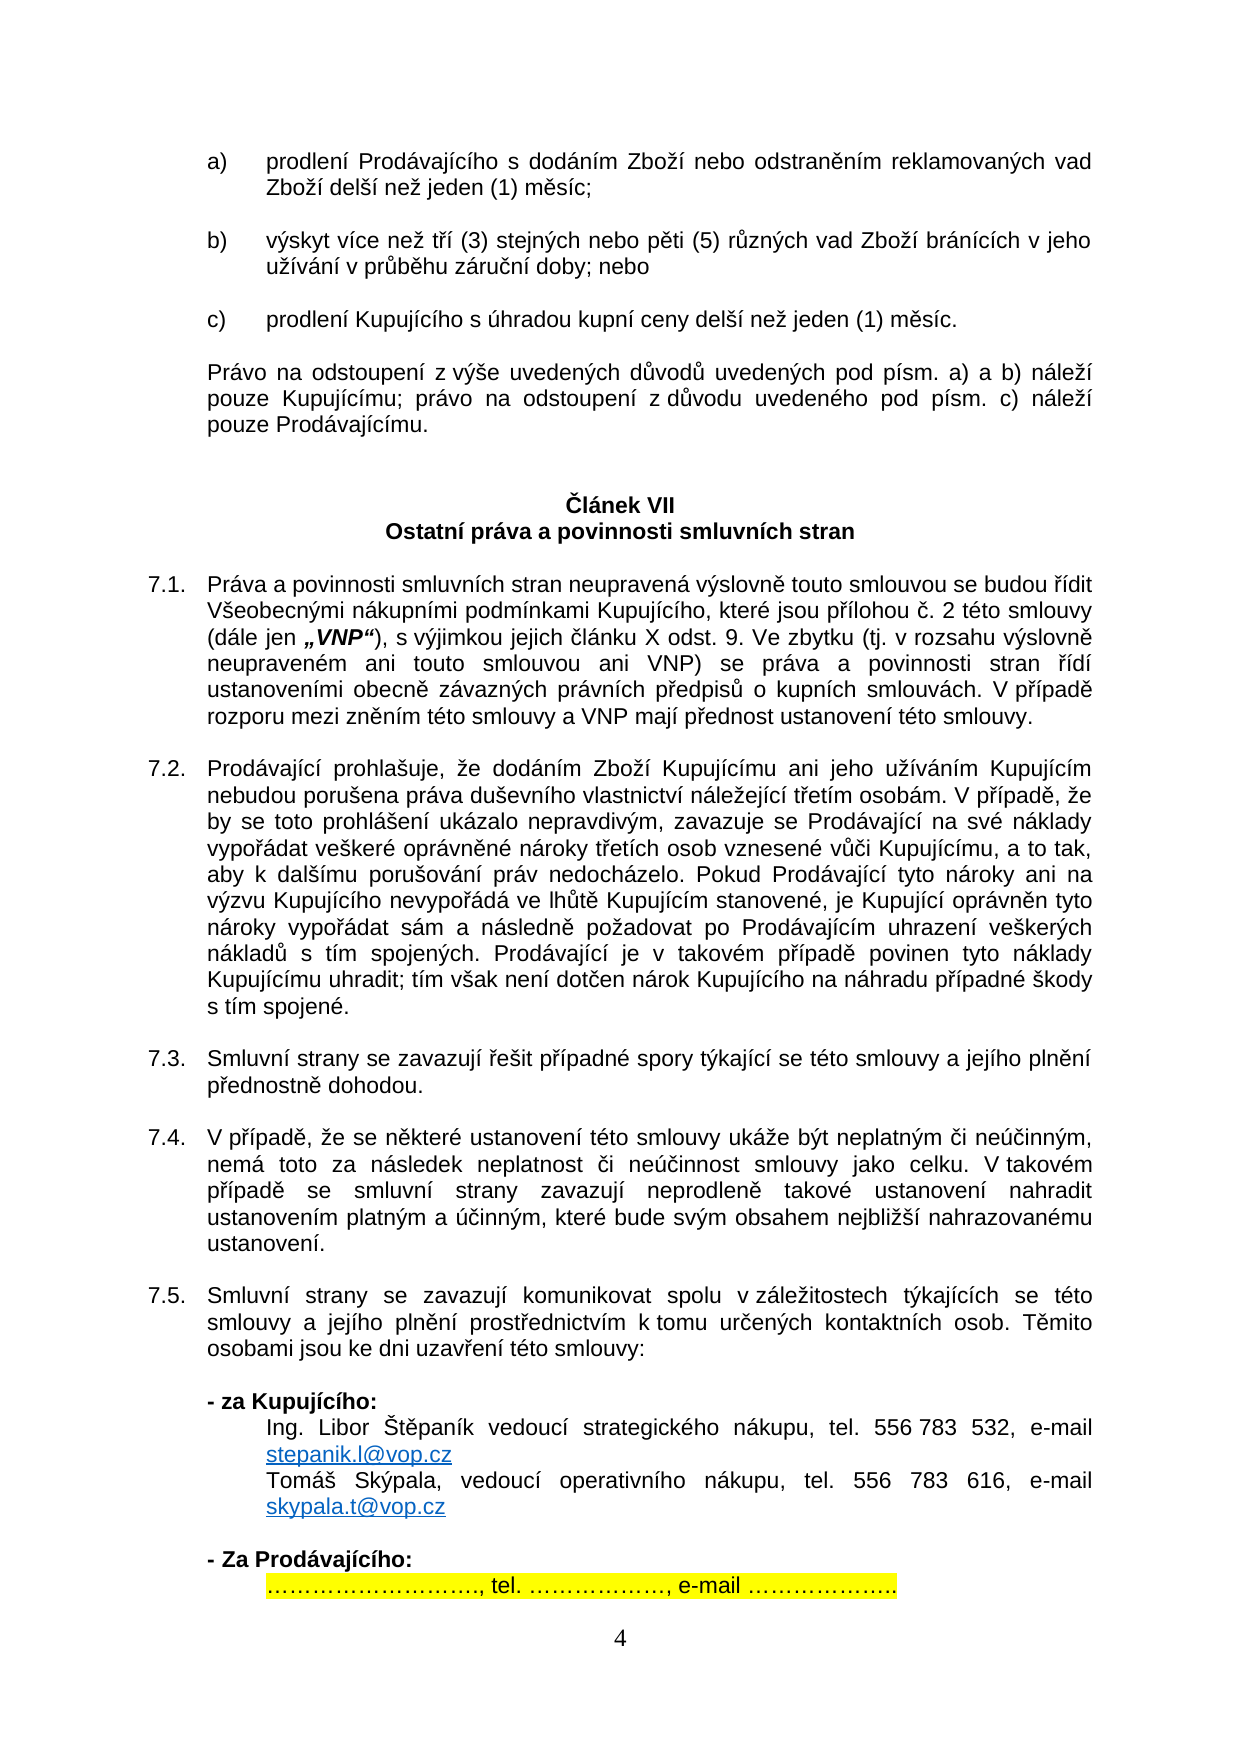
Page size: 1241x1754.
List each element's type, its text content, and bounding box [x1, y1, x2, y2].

list Právo na odstoupení z výše uvedených důvodů uvedených pod písm. a) a b) náleží pouze Kupujícímu; právo na odstoupení z důvodu uvedeného pod písm. c) náleží pouze Prodávajícímu. [207, 358, 1093, 437]
list Za Prodávajícího: [207, 1546, 1093, 1572]
text - za Kupujícího: [148, 1388, 1093, 1414]
list prodlení Prodávajícího s dodáním Zboží nebo odstraněním reklamovaných vad Zboží delší než jeden (1) měsíc; [207, 148, 1093, 200]
list Smluvní strany se zavazují komunikovat spolu v záležitostech týkajících se této smlouvy a jejího plnění prostřednictvím k tomu určených kontaktních osob. Těmito osobami jsou ke dni uzavření této smlouvy: [148, 1282, 1093, 1362]
list výskyt více než tří (3) stejných nebo pěti (5) různých vad Zboží bránících v jeho užívání v průběhu záruční doby; nebo [207, 227, 1093, 279]
text Článek VII [148, 492, 1093, 518]
text Ostatní práva a povinnosti smluvních stran [148, 518, 1093, 544]
list Tomáš Skýpala, vedoucí operativního nákupu, tel. 556 783 616, e-mail skypala.t@vop.cz [266, 1467, 1093, 1520]
text ………………………., tel. ………………, e-mail ……………….. [266, 1572, 1093, 1599]
list Prodávající prohlašuje, že dodáním Zboží Kupujícímu ani jeho užíváním Kupujícím nebudou porušena práva duševního vlastnictví náležející třetím osobám. V případě, že by se toto prohlášení ukázalo nepravdivým, zavazuje se Prodávající na své náklady vypořádat veškeré oprávněné nároky třetích osob vznesené vůči Kupujícímu, a to tak, aby k dalšímu porušování práv nedocházelo. Pokud Prodávající tyto nároky ani na výzvu Kupujícího nevypořádá ve lhůtě Kupujícím stanovené, je Kupující oprávněn tyto nároky vypořádat sám a následně požadovat po Prodávajícím uhrazení veškerých nákladů s tím spojených. Prodávající je v takovém případě povinen tyto náklady Kupujícímu uhradit; tím však není dotčen nárok Kupujícího na náhradu případné škody s tím spojené. [148, 755, 1093, 1019]
list prodlení Kupujícího s úhradou kupní ceny delší než jeden (1) měsíc. [207, 306, 1093, 332]
list Práva a povinnosti smluvních stran neupravená výslovně touto smlouvou se budou řídit Všeobecnými nákupními podmínkami Kupujícího, které jsou přílohou č. 2 této smlouvy (dále jen „VNP“), s výjimkou jejich článku X odst. 9. Ve zbytku (tj. v rozsahu výslovně neupraveném ani touto smlouvou ani VNP) se práva a povinnosti stran řídí ustanoveními obecně závazných právních předpisů o kupních smlouvách. V případě rozporu mezi zněním této smlouvy a VNP mají přednost ustanovení této smlouvy. [148, 571, 1093, 729]
list Smluvní strany se zavazují řešit případné spory týkající se této smlouvy a jejího plnění přednostně dohodou. [148, 1045, 1093, 1098]
text Ing. Libor Štěpaník vedoucí strategického nákupu, tel. 556 783 532, e-mail stepanik.l@vop.cz [266, 1414, 1093, 1467]
list V případě, že se některé ustanovení této smlouvy ukáže být neplatným či neúčinným, nemá toto za následek neplatnost či neúčinnost smlouvy jako celku. V takovém případě se smluvní strany zavazují neprodleně takové ustanovení nahradit ustanovením platným a účinným, které bude svým obsahem nejbližší nahrazovanému ustanovení. [148, 1124, 1093, 1256]
